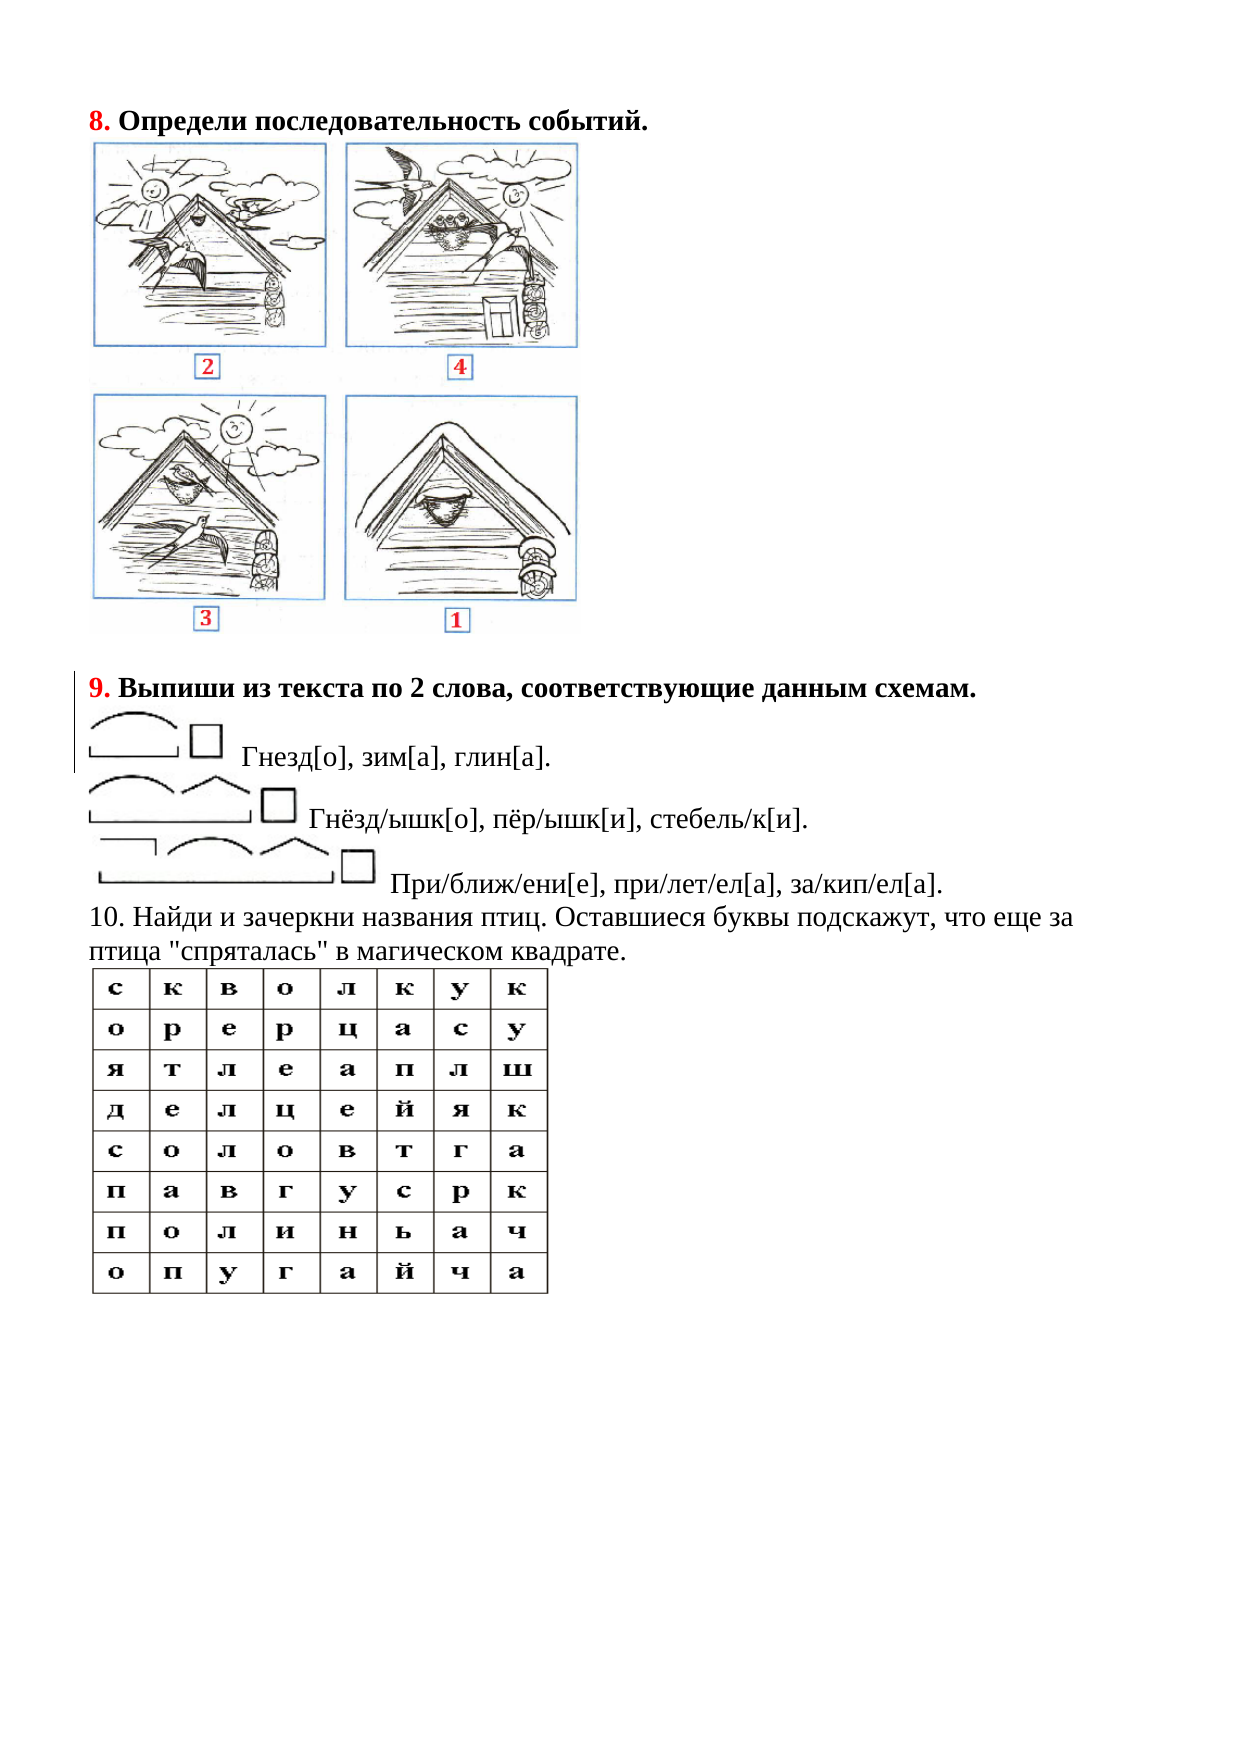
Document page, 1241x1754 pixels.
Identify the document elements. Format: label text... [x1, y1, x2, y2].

picture [88, 704, 234, 767]
text Гнёзд/ышк[о], пёр/ышк[и], стебель/к[и]. [89, 773, 1152, 834]
picture [88, 966, 553, 1297]
text 10. Найди и зачеркни названия птиц. Оставшиеся буквы подскажут, что еще за птица "спряталась" в магическом квадрате. [89, 899, 1152, 966]
text 9. Выпиши из текста по 2 слова, соответствующие данным схемам. [89, 671, 1152, 704]
picture [88, 772, 302, 828]
picture [88, 834, 390, 893]
text Гнезд[о], зим[а], глин[а]. [89, 704, 1152, 773]
picture [88, 137, 581, 634]
text 8. Определи последовательность событий. [89, 103, 1152, 137]
